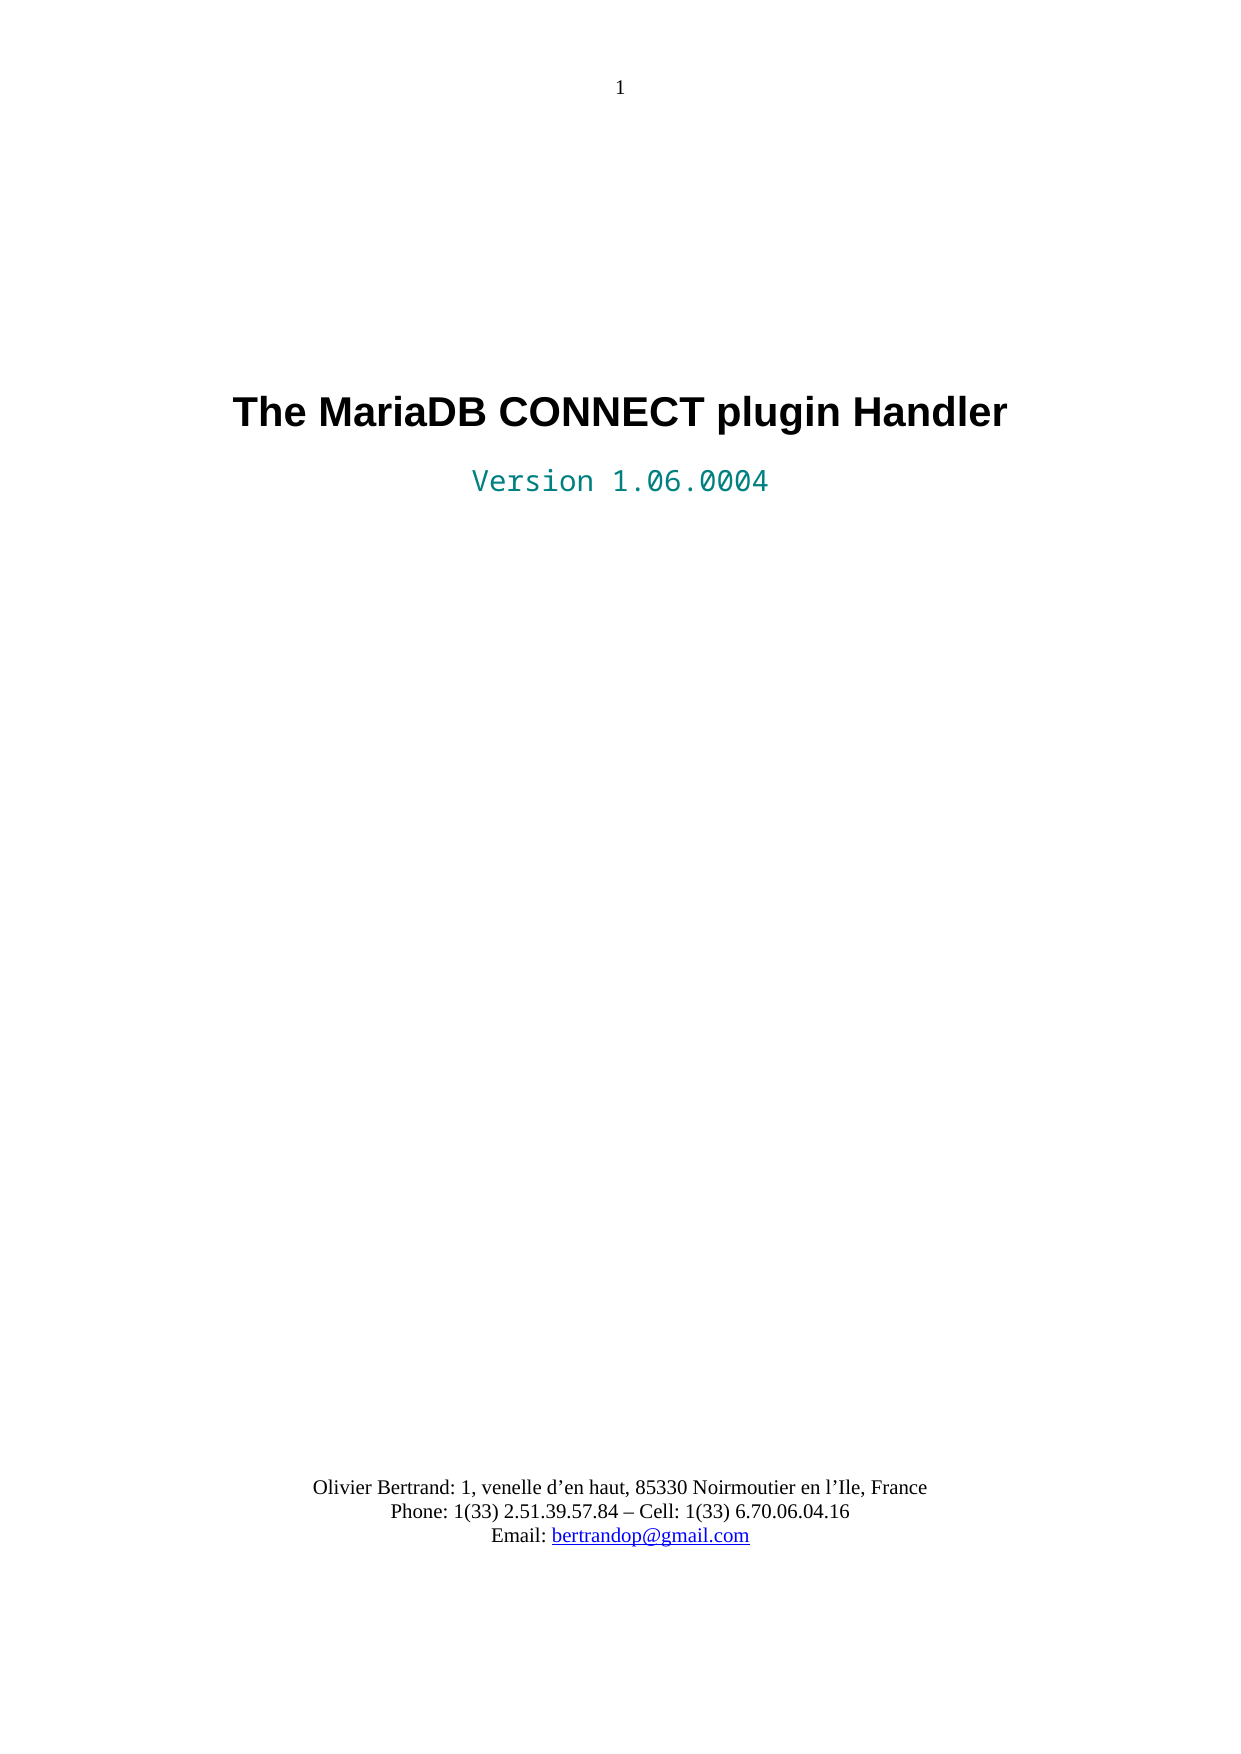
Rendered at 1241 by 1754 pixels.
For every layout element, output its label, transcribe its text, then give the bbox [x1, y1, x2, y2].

text Olivier Bertrand: 1, venelle d’en haut, 85330 Noirmoutier en l’Ile, France [187, 1475, 1053, 1499]
text Version 1.06.0004 [187, 460, 1053, 500]
title The MariaDB CONNECT plugin Handler [187, 387, 1053, 435]
text Phone: 1(33) 2.51.39.57.84 – Cell: 1(33) 6.70.06.04.16 [187, 1499, 1053, 1523]
text Email: bertrandop@gmail.com [187, 1523, 1053, 1547]
